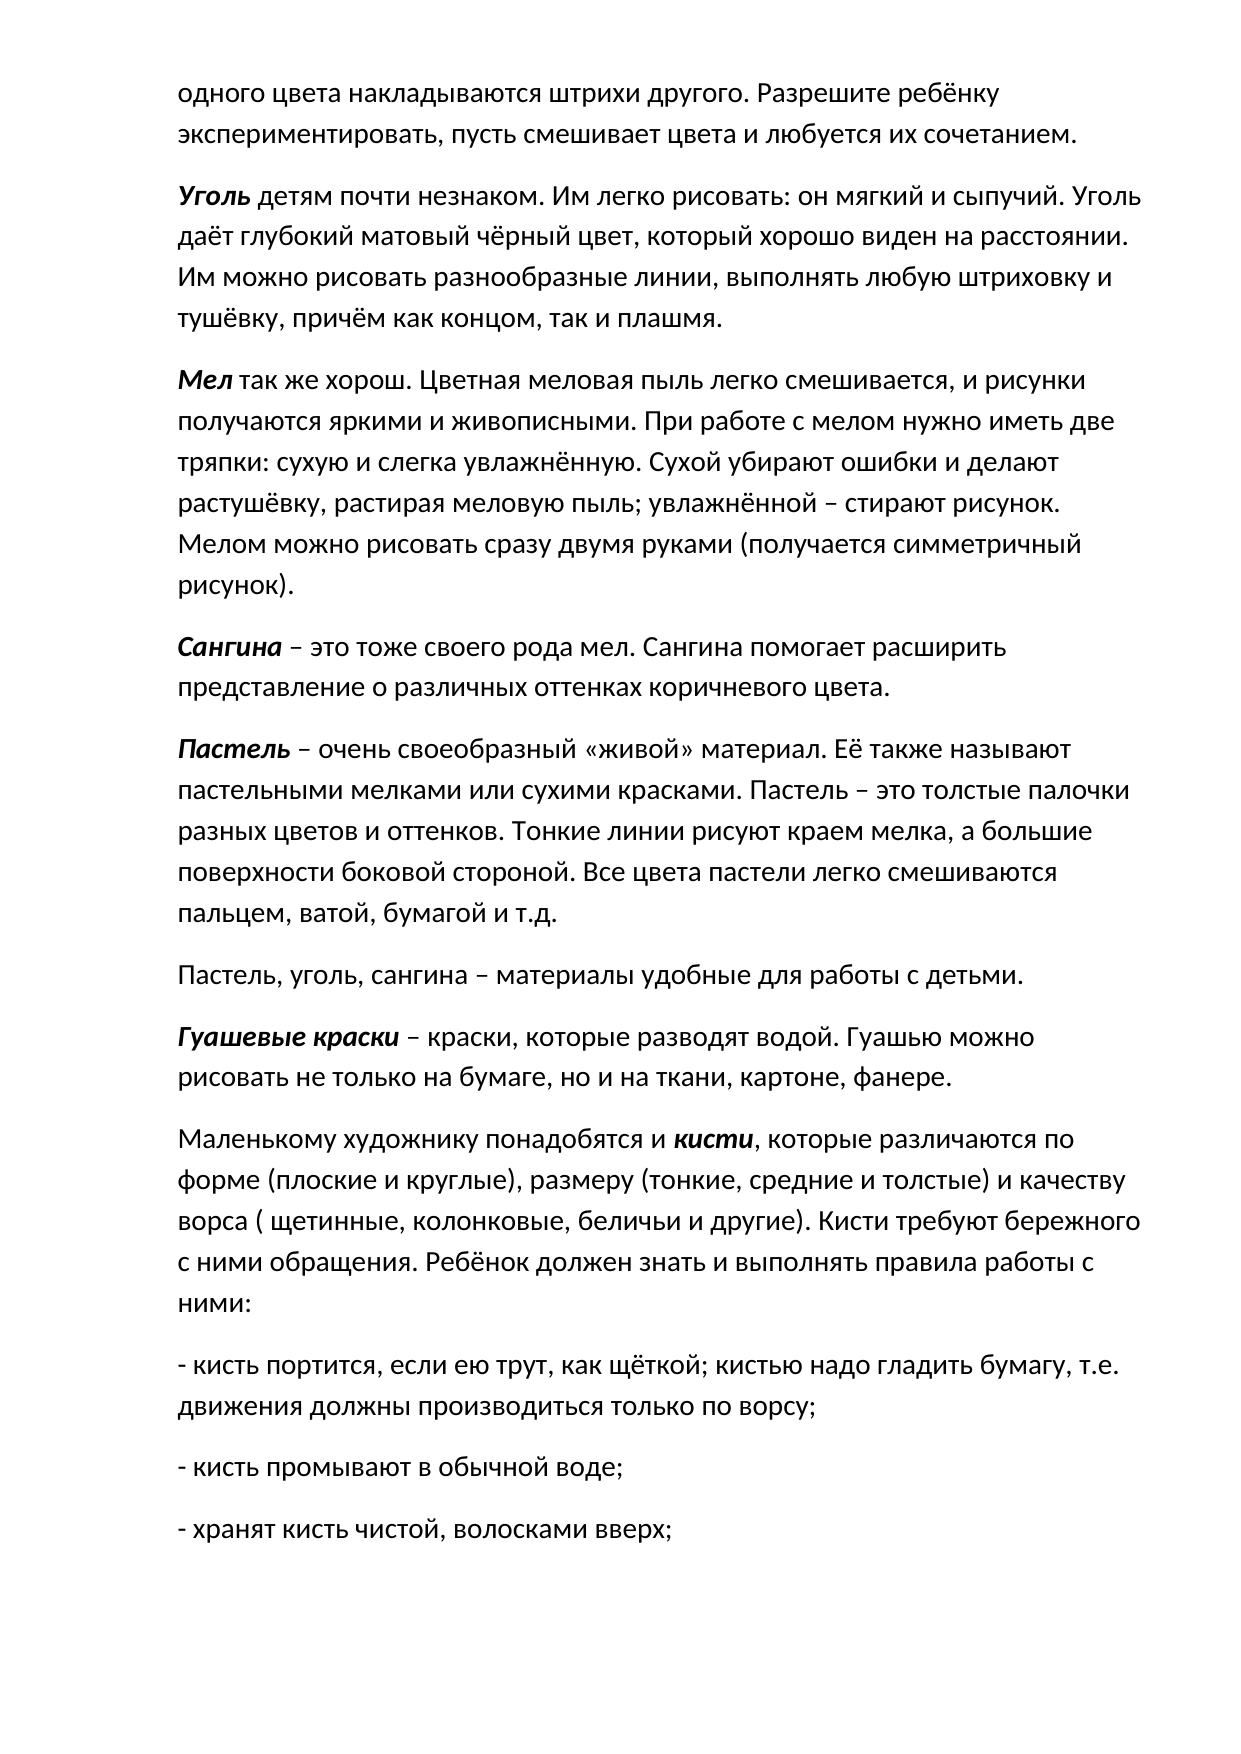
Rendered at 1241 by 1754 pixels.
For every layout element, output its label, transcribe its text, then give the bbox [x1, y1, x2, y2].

text - хранят кисть чистой, волосками вверх; [177, 1510, 1152, 1546]
text Пастель – очень своеобразный «живой» материал. Её также называют пастельными мелками или сухими красками. Пастель – это толстые палочки разных цветов и оттенков. Тонкие линии рисуют краем мелка, а большие поверхности боковой стороной. Все цвета пастели легко смешиваются пальцем, ватой, бумагой и т.д. [177, 730, 1152, 930]
text - кисть промывают в обычной воде; [177, 1448, 1152, 1484]
text Маленькому художнику понадобятся и кисти, которые различаются по форме (плоские и круглые), размеру (тонкие, средние и толстые) и качеству ворса ( щетинные, колонковые, беличьи и другие). Кисти требуют бережного с ними обращения. Ребёнок должен знать и выполнять правила работы с ними: [177, 1120, 1152, 1320]
text Мел так же хорош. Цветная меловая пыль легко смешивается, и рисунки получаются яркими и живописными. При работе с мелом нужно иметь две тряпки: сухую и слегка увлажнённую. Сухой убирают ошибки и делают растушёвку, растирая меловую пыль; увлажнённой – стирают рисунок. Мелом можно рисовать сразу двумя руками (получается симметричный рисунок). [177, 361, 1152, 601]
text - кисть портится, если ею трут, как щёткой; кистью надо гладить бумагу, т.е. движения должны производиться только по ворсу; [177, 1346, 1152, 1422]
text Сангина – это тоже своего рода мел. Сангина помогает расширить представление о различных оттенках коричневого цвета. [177, 628, 1152, 704]
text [177, 74, 1152, 150]
text Уголь детям почти незнаком. Им легко рисовать: он мягкий и сыпучий. Уголь даёт глубокий матовый чёрный цвет, который хорошо виден на расстоянии. Им можно рисовать разнообразные линии, выполнять любую штриховку и тушёвку, причём как концом, так и плашмя. [177, 177, 1152, 335]
text Пастель, уголь, сангина – материалы удобные для работы с детьми. [177, 956, 1152, 991]
text Гуашевые краски – краски, которые разводят водой. Гуашью можно рисовать не только на бумаге, но и на ткани, картоне, фанере. [177, 1018, 1152, 1094]
